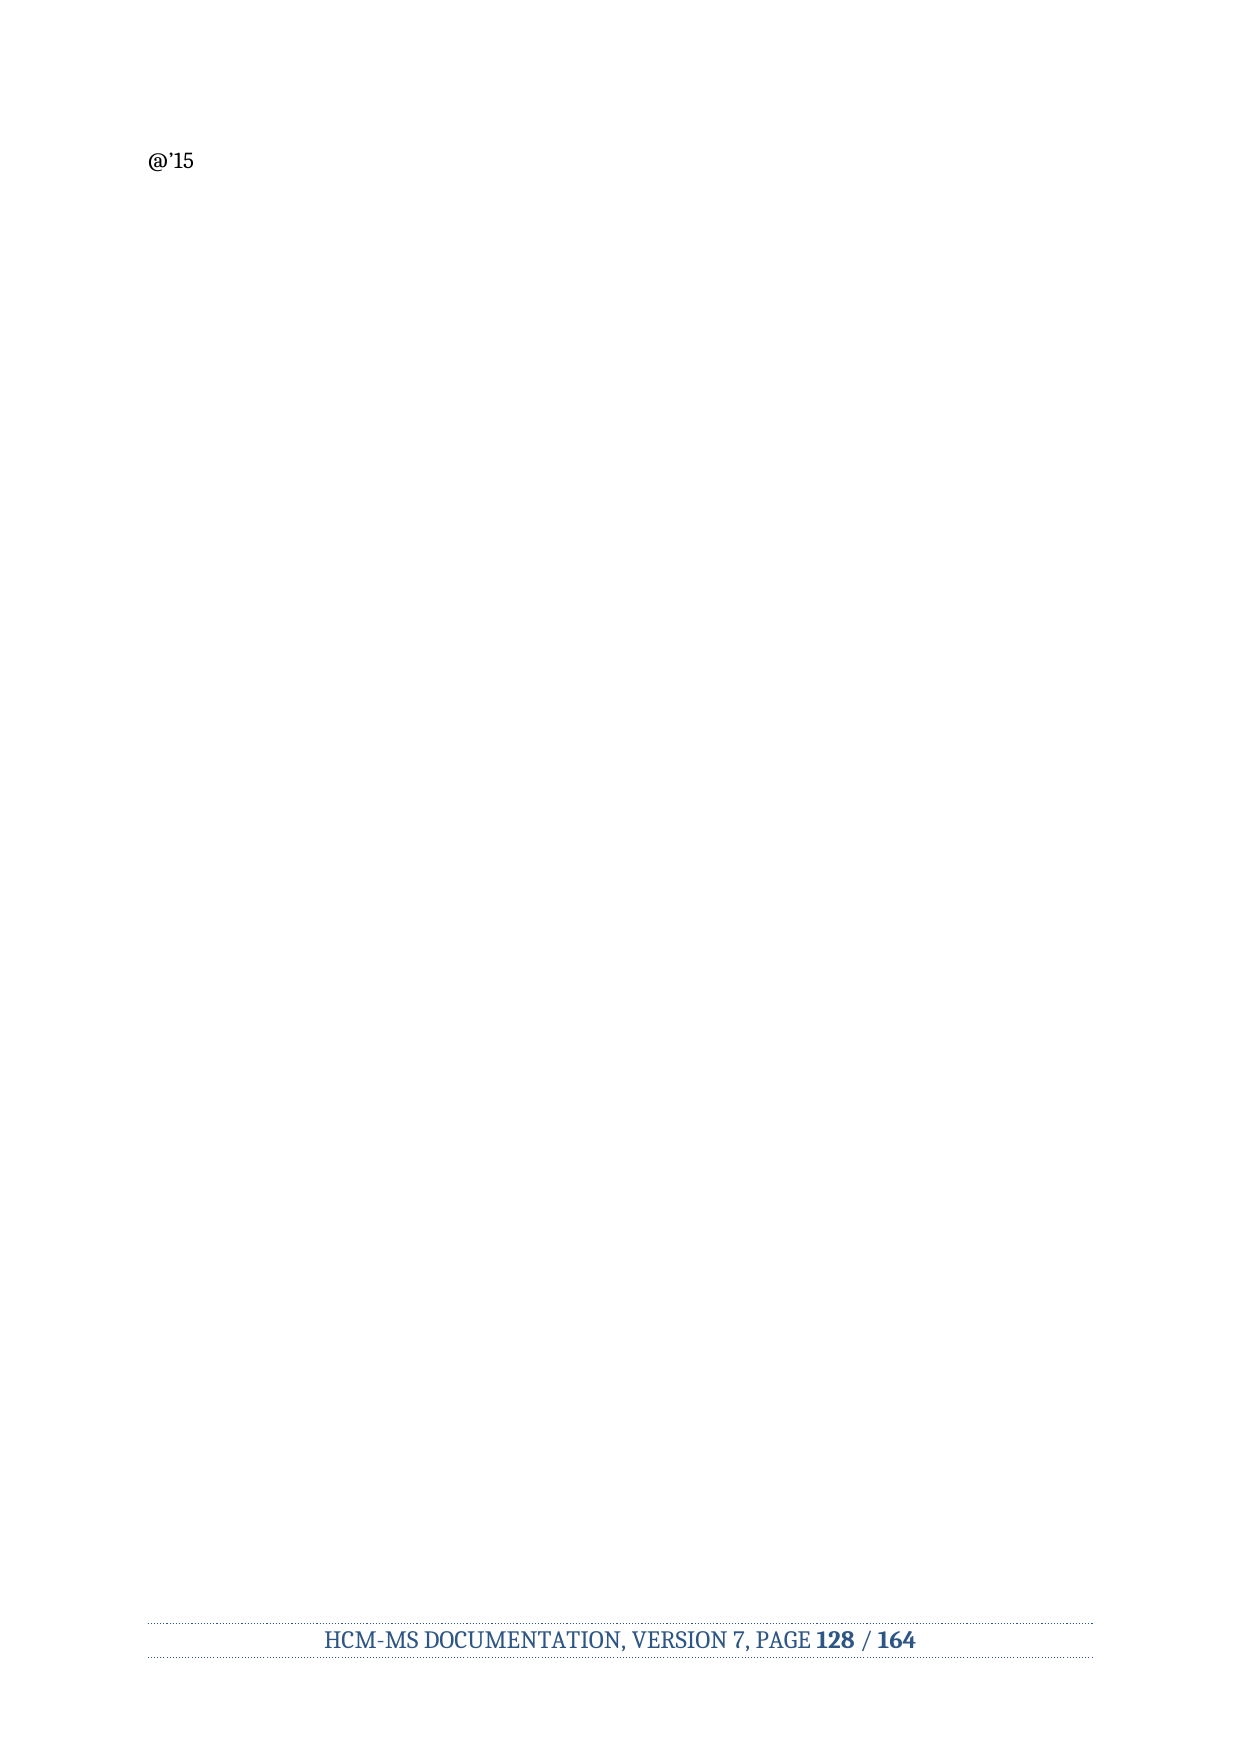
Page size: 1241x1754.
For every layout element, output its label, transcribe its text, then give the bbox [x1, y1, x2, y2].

text @’15This process calculates the land- and sea field strength for 1 kW from the figures if Heff is less than 10 m and the distance is less than dh1. [148, 148, 1093, 174]
